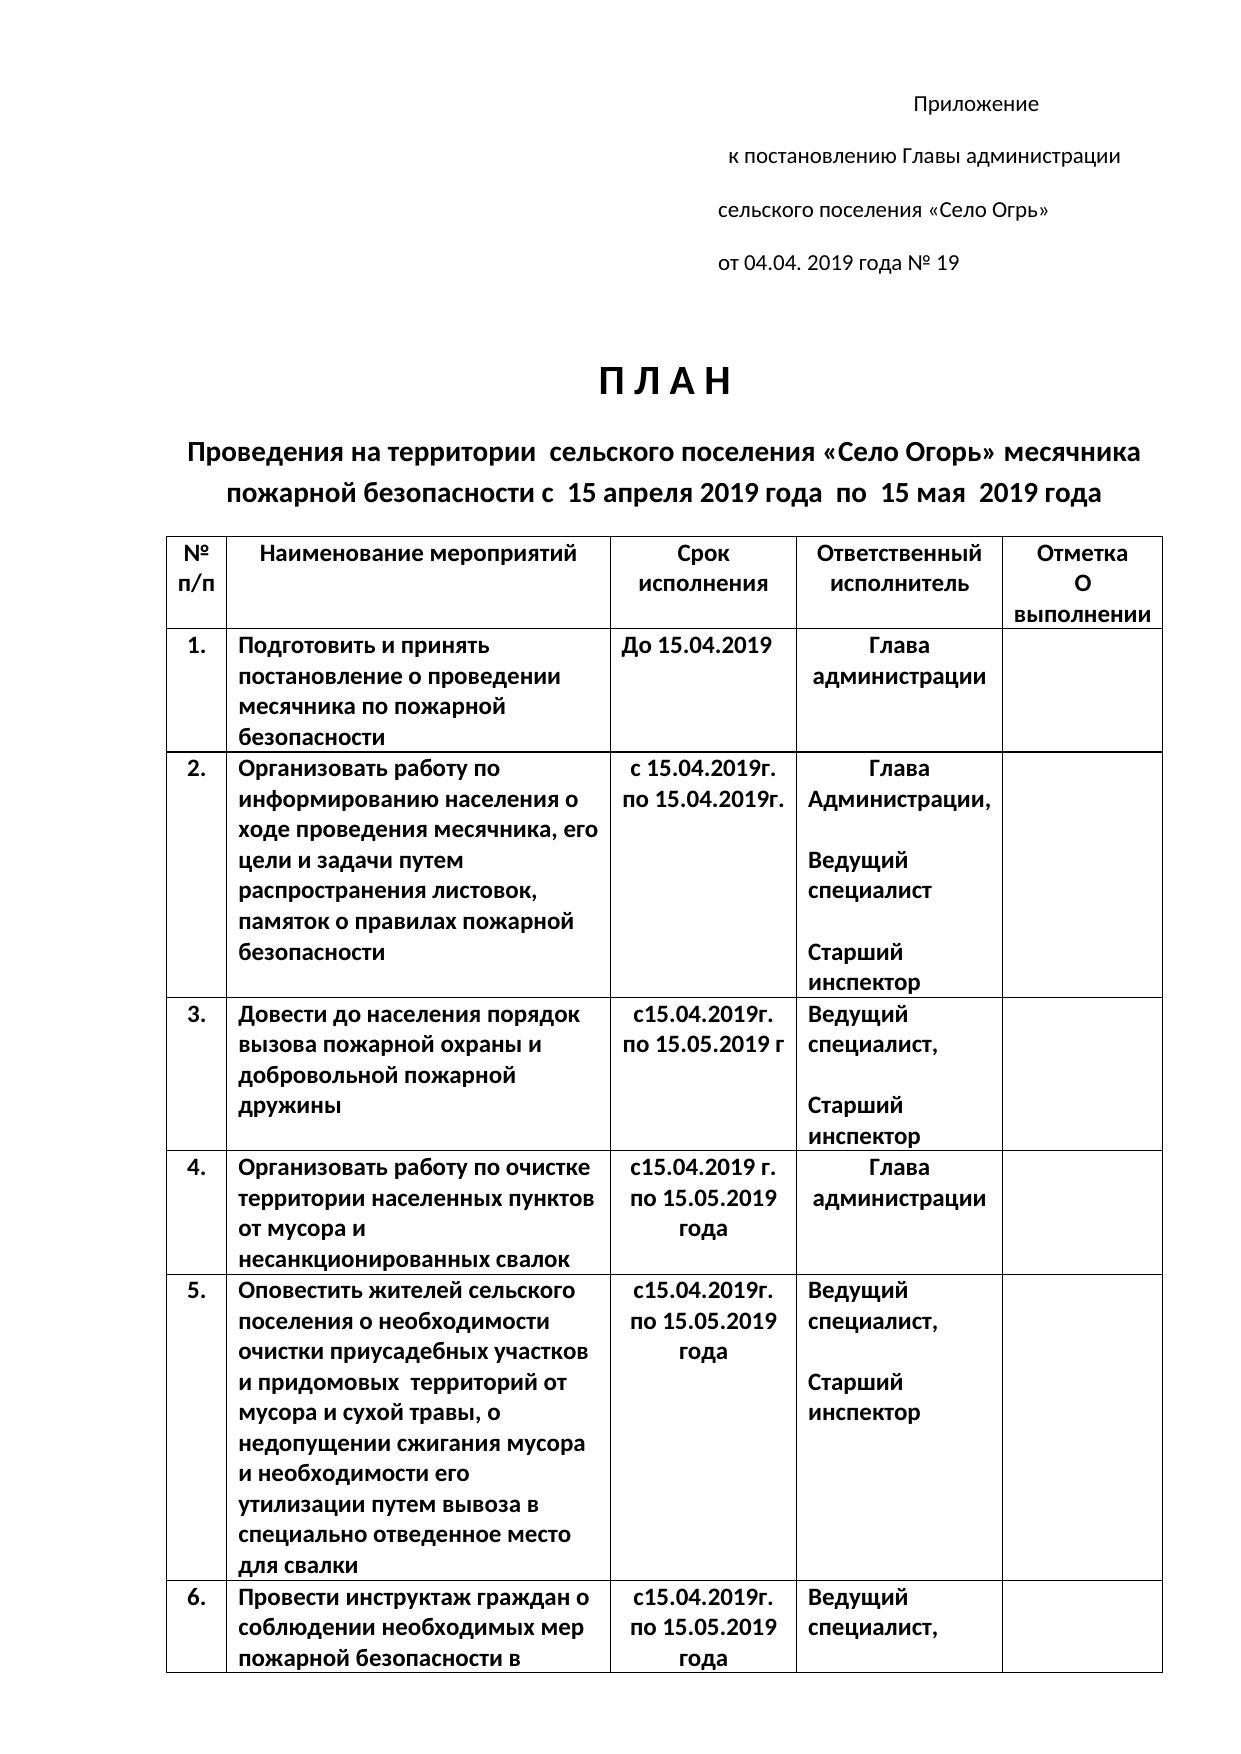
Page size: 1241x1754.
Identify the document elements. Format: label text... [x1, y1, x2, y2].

table_header № п/п [167, 537, 226, 628]
table_cell 5. [167, 1275, 226, 1580]
table_cell Ведущий специалист, Старший инспектор [797, 1275, 1002, 1580]
table_cell Организовать работу по очистке территории населенных пунктов от мусора и несанкционированных свалок [227, 1151, 610, 1273]
table_cell Ведущий специалист, Старший инспектор [797, 998, 1002, 1150]
table_header Наименование мероприятий [227, 537, 610, 628]
table_header Ответственный исполнитель [797, 537, 1002, 628]
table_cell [797, 1581, 1002, 1672]
table_header Срок исполнения [611, 537, 796, 628]
text к постановлению Главы администрации [177, 142, 1152, 170]
table_cell с15.04.2019г. по 15.05.2019 г [611, 998, 796, 1150]
table_cell с 15.04.2019г. по 15.04.2019г. [611, 753, 796, 997]
table_cell [1003, 1581, 1162, 1672]
table_cell [1003, 998, 1162, 1150]
table_cell Довести до населения порядок вызова пожарной охраны и добровольной пожарной дружины [227, 998, 610, 1150]
text Проведения на территории сельского поселения «Село Огорь» месячника пожарной безопасности с 15 апреля 2019 года по 15 мая 2019 года [177, 433, 1152, 509]
table_cell с15.04.2019 г. по 15.05.2019 года [611, 1151, 796, 1273]
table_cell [227, 1581, 610, 1672]
text сельского поселения «Село Огрь» [177, 195, 1152, 223]
text П Л А Н [177, 354, 1152, 404]
table_cell 2. [167, 753, 226, 997]
table_cell Организовать работу по информированию населения о ходе проведения месячника, его цели и задачи путем распространения листовок, памяток о правилах пожарной безопасности [227, 753, 610, 997]
table_cell [1003, 1275, 1162, 1580]
text от 04.04. 2019 года № 19 [177, 248, 1152, 276]
table_cell [1003, 629, 1162, 751]
table_cell Оповестить жителей сельского поселения о необходимости очистки приусадебных участков и придомовых территорий от мусора и сухой травы, о недопущении сжигания мусора и необходимости его утилизации путем вывоза в специально отведенное место для свалки [227, 1275, 610, 1580]
table_cell Глава Администрации, Ведущий специалист Старший инспектор [797, 753, 1002, 997]
table_cell с15.04.2019г. по 15.05.2019 года [611, 1275, 796, 1580]
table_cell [611, 1581, 796, 1672]
table_cell 3. [167, 998, 226, 1150]
table_cell 6. [167, 1581, 226, 1672]
text Приложение [177, 89, 1152, 117]
table_cell [1003, 753, 1162, 997]
table_cell До 15.04.2019 [611, 629, 796, 751]
table_header Отметка О выполнении [1003, 537, 1162, 628]
table_cell Подготовить и принять постановление о проведении месячника по пожарной безопасности [227, 629, 610, 751]
table_cell [1003, 1151, 1162, 1273]
table_cell Глава администрации [797, 1151, 1002, 1273]
table_cell 4. [167, 1151, 226, 1273]
table_cell 1. [167, 629, 226, 751]
table_cell Глава администрации [797, 629, 1002, 751]
